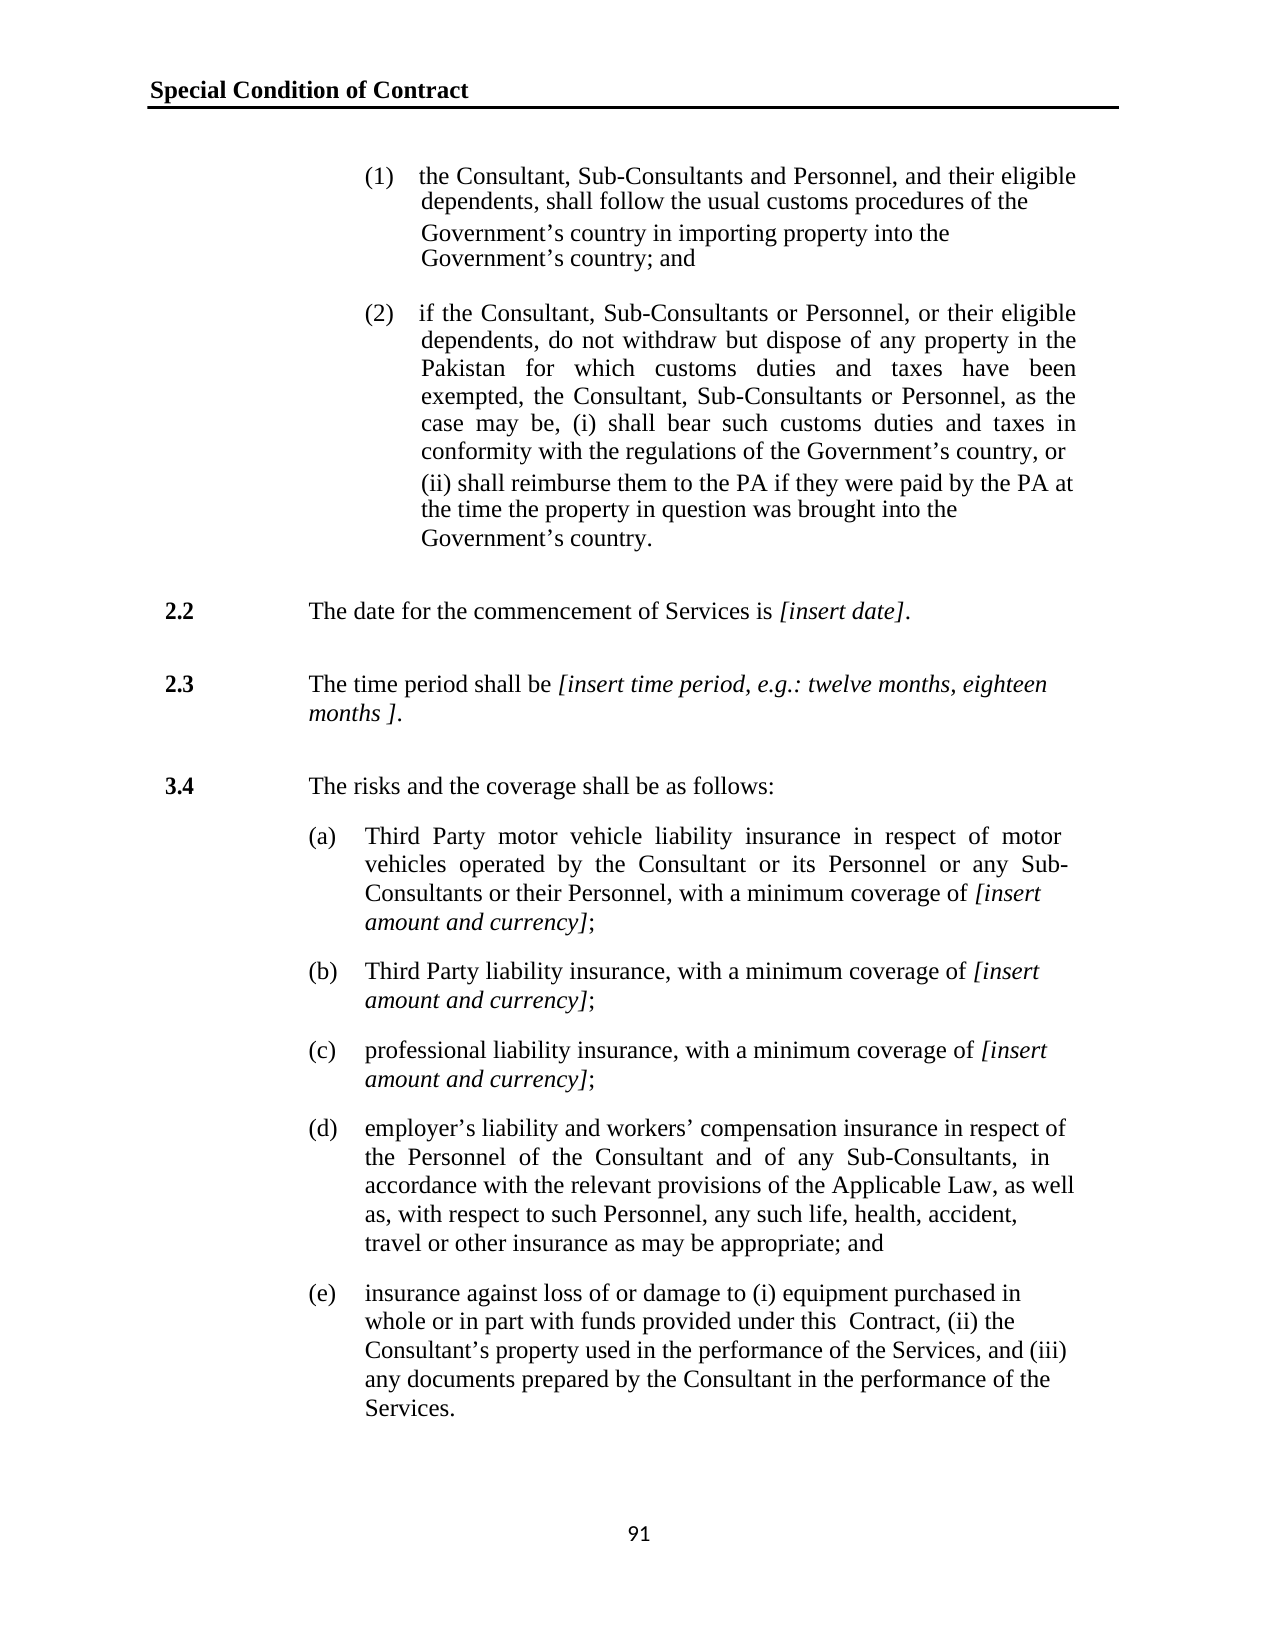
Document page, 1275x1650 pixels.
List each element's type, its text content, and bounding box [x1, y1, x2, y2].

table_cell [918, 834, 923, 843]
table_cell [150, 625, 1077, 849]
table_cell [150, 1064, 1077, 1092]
text (ii) shall reimburse them to the PA if they were paid by the PA at the time the property in question was brought into the [421, 471, 1077, 522]
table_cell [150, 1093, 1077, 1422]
text Government’s country. [421, 523, 1129, 552]
text Special Condition of Contract [150, 75, 1129, 103]
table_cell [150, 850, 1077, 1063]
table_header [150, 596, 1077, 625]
text Government’s country in importing property into the Government’s country; and [421, 221, 1077, 272]
text (2) if the Consultant, Sub-Consultants or Personnel, or their eligible dependents, do not withdraw but dispose of any property in the Pakistan for which customs duties and taxes have been exempted, the Consultant, Sub-Consultants or Personnel, as the case may be, (i) shall bear such customs duties and taxes in conformity with the regulations of the Government’s country, or [364, 299, 1077, 465]
text (1) the Consultant, Sub-Consultants and Personnel, and their eligible dependents, shall follow the usual customs procedures of the [364, 164, 1077, 215]
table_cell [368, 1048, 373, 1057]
